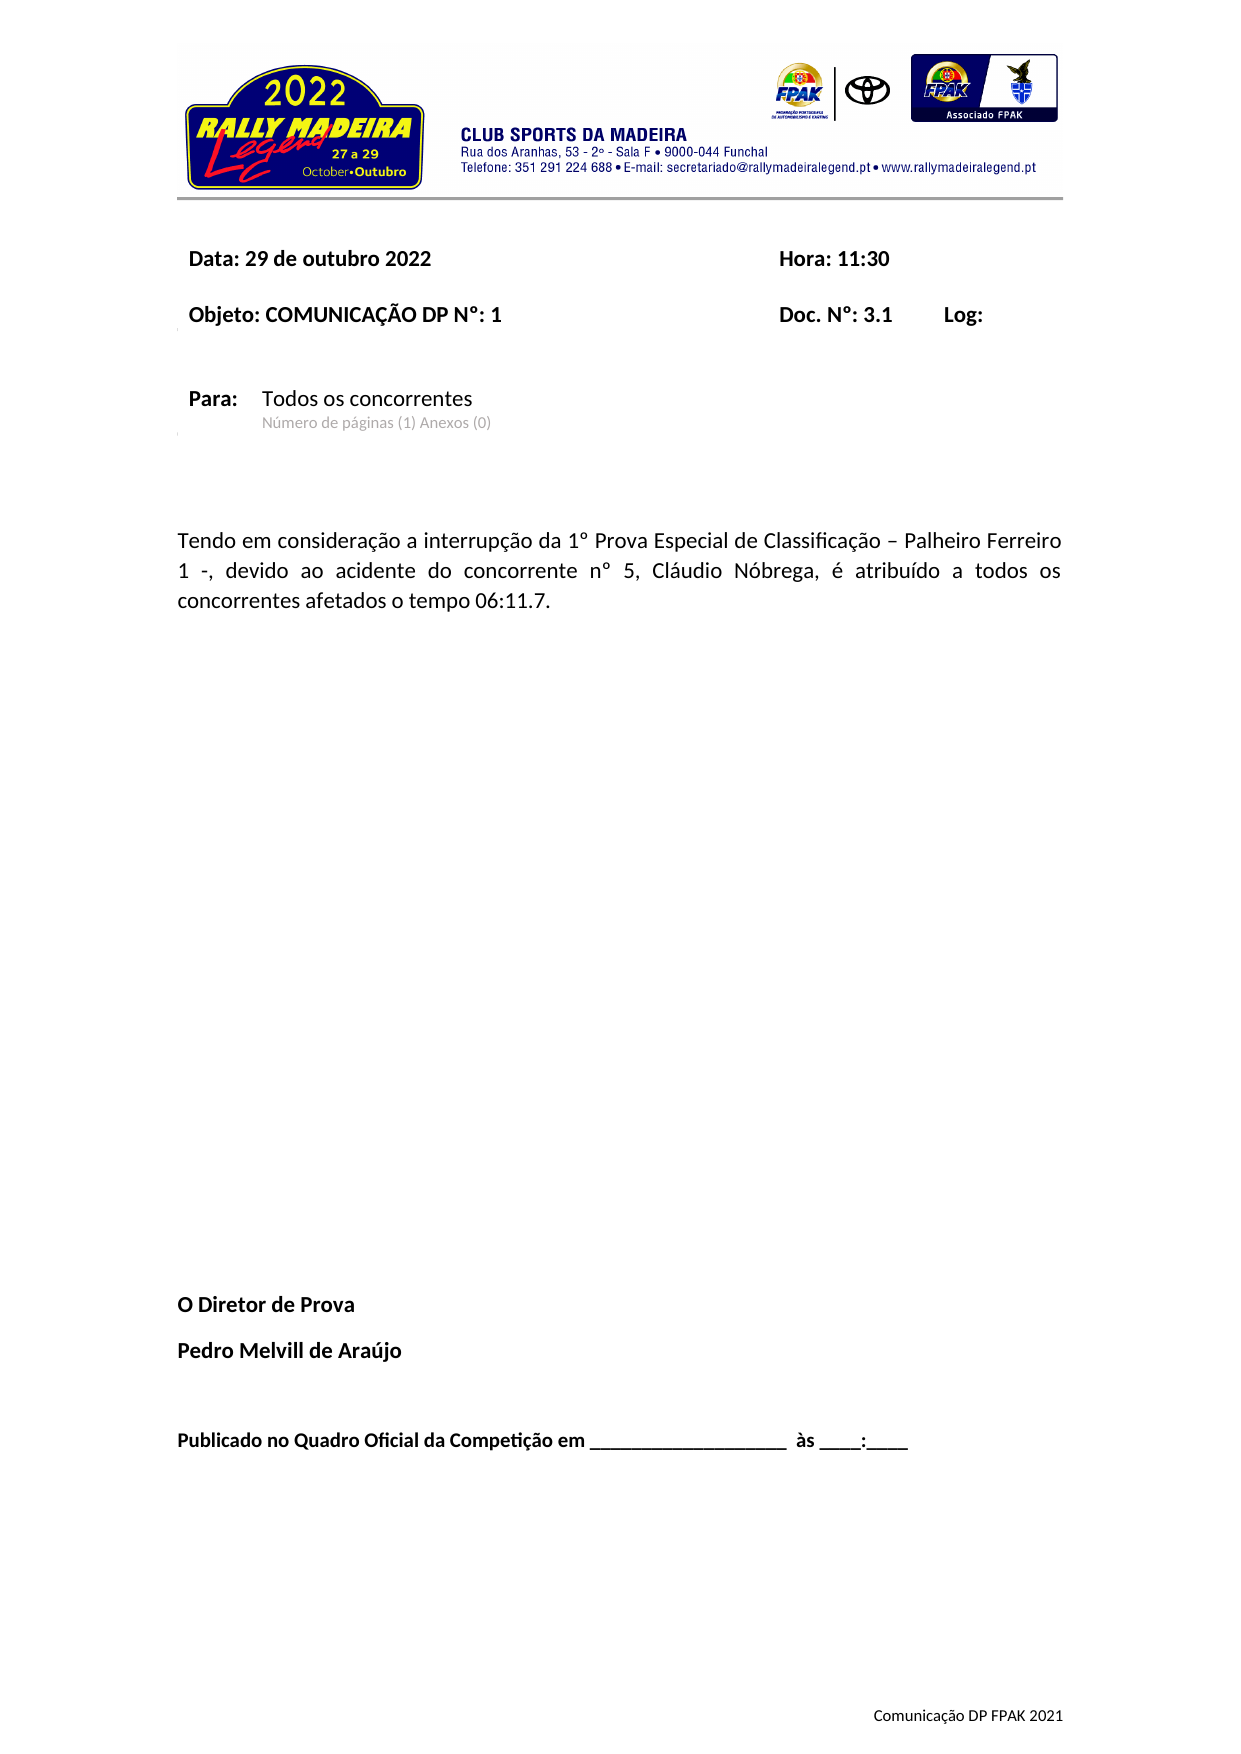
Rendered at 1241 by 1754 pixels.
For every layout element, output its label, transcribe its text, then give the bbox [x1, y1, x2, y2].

picture [176, 43, 1063, 195]
table_header Data: 29 de outubro 2022 [177, 244, 768, 272]
table_cell Doc. Nº: 3.1 Log: [768, 272, 1107, 328]
text O Diretor de Prova [177, 1290, 1063, 1318]
text Publicado no Quadro Oficial da Competição em ___________________ às ____:____ [177, 1427, 1063, 1453]
table_header Para: [177, 384, 251, 432]
text Tendo em consideração a interrupção da 1º Prova Especial de Classificação – Palheiro Ferreiro 1 -, devido ao acidente do concorrente nº 5, Cláudio Nóbrega, é atribuído a todos os concorrentes afetados o tempo 06:11.7. [177, 526, 1063, 614]
text Pedro Melvill de Araújo [177, 1337, 1063, 1364]
table_header Todos os concorrentes Número de páginas (1) Anexos (0) [251, 384, 1062, 432]
table_header Hora: 11:30 [768, 244, 1107, 272]
table_cell Objeto: COMUNICAÇÃO DP Nº: 1 [177, 272, 768, 328]
